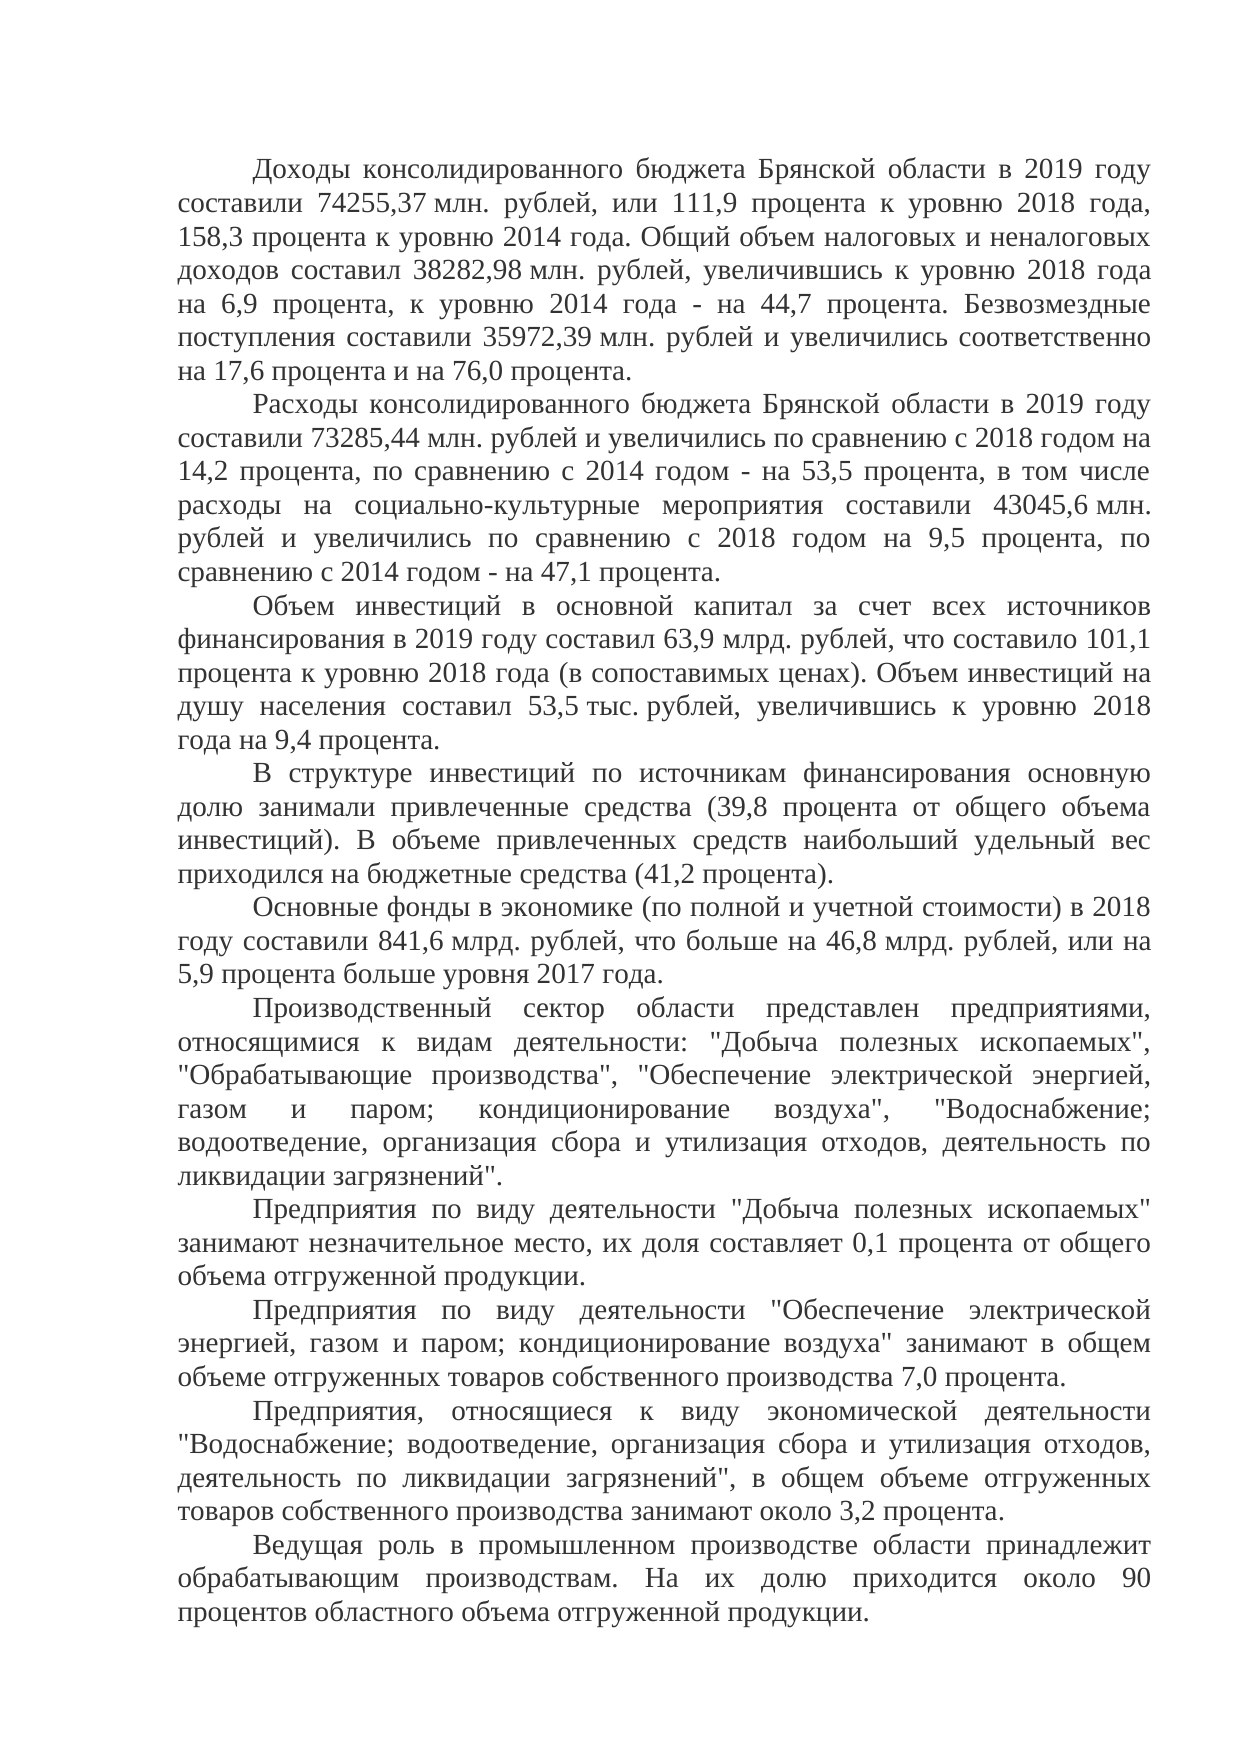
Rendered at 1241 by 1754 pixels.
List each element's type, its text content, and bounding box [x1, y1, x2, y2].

text Предприятия по виду деятельности "Обеспечение электрической энергией, газом и паром; кондиционирование воздуха" занимают в общем объеме отгруженных товаров собственного производства 7,0 процента. [177, 1292, 1152, 1393]
text Доходы консолидированного бюджета Брянской области в 2019 году составили 74255,37 млн. рублей, или 111,9 процента к уровню 2018 года, 158,3 процента к уровню 2014 года. Общий объем налоговых и неналоговых доходов составил 38282,98 млн. рублей, увеличившись к уровню 2018 года на 6,9 процента, к уровню 2014 года - на 44,7 процента. Безвозмездные поступления составили 35972,39 млн. рублей и увеличились соответственно на 17,6 процента и на 76,0 процента. [177, 152, 1152, 386]
text В структуре инвестиций по источникам финансирования основную долю занимали привлеченные средства (39,8 процента от общего объема инвестиций). В объеме привлеченных средств наибольший удельный вес приходился на бюджетные средства (41,2 процента). [177, 755, 1152, 889]
text Предприятия, относящиеся к виду экономической деятельности "Водоснабжение; водоотведение, организация сбора и утилизация отходов, деятельность по ликвидации загрязнений", в общем объеме отгруженных товаров собственного производства занимают около 3,2 процента. [177, 1393, 1152, 1527]
text Основные фонды в экономике (по полной и учетной стоимости) в 2018 году составили 841,6 млрд. рублей, что больше на 46,8 млрд. рублей, или на 5,9 процента больше уровня 2017 года. [177, 889, 1152, 990]
text Объем инвестиций в основной капитал за счет всех источников финансирования в 2019 году составил 63,9 млрд. рублей, что составило 101,1 процента к уровню 2018 года (в сопоставимых ценах). Объем инвестиций на душу населения составил 53,5 тыс. рублей, увеличившись к уровню 2018 года на 9,4 процента. [177, 588, 1152, 755]
text Расходы консолидированного бюджета Брянской области в 2019 году составили 73285,44 млн. рублей и увеличились по сравнению с 2018 годом на 14,2 процента, по сравнению с 2014 годом - на 53,5 процента, в том числе расходы на социально-культурные мероприятия составили 43045,6 млн. рублей и увеличились по сравнению с 2018 годом на 9,5 процента, по сравнению с 2014 годом - на 47,1 процента. [177, 386, 1152, 588]
text Предприятия по виду деятельности "Добыча полезных ископаемых" занимают незначительное место, их доля составляет 0,1 процента от общего объема отгруженной продукции. [177, 1191, 1152, 1292]
text Производственный сектор области представлен предприятиями, относящимися к видам деятельности: "Добыча полезных ископаемых", "Обрабатывающие производства", "Обеспечение электрической энергией, газом и паром; кондиционирование воздуха", "Водоснабжение; водоотведение, организация сбора и утилизация отходов, деятельность по ликвидации загрязнений". [177, 990, 1152, 1191]
text Ведущая роль в промышленном производстве области принадлежит обрабатывающим производствам. На их долю приходится около 90 процентов областного объема отгруженной продукции. [177, 1527, 1152, 1627]
